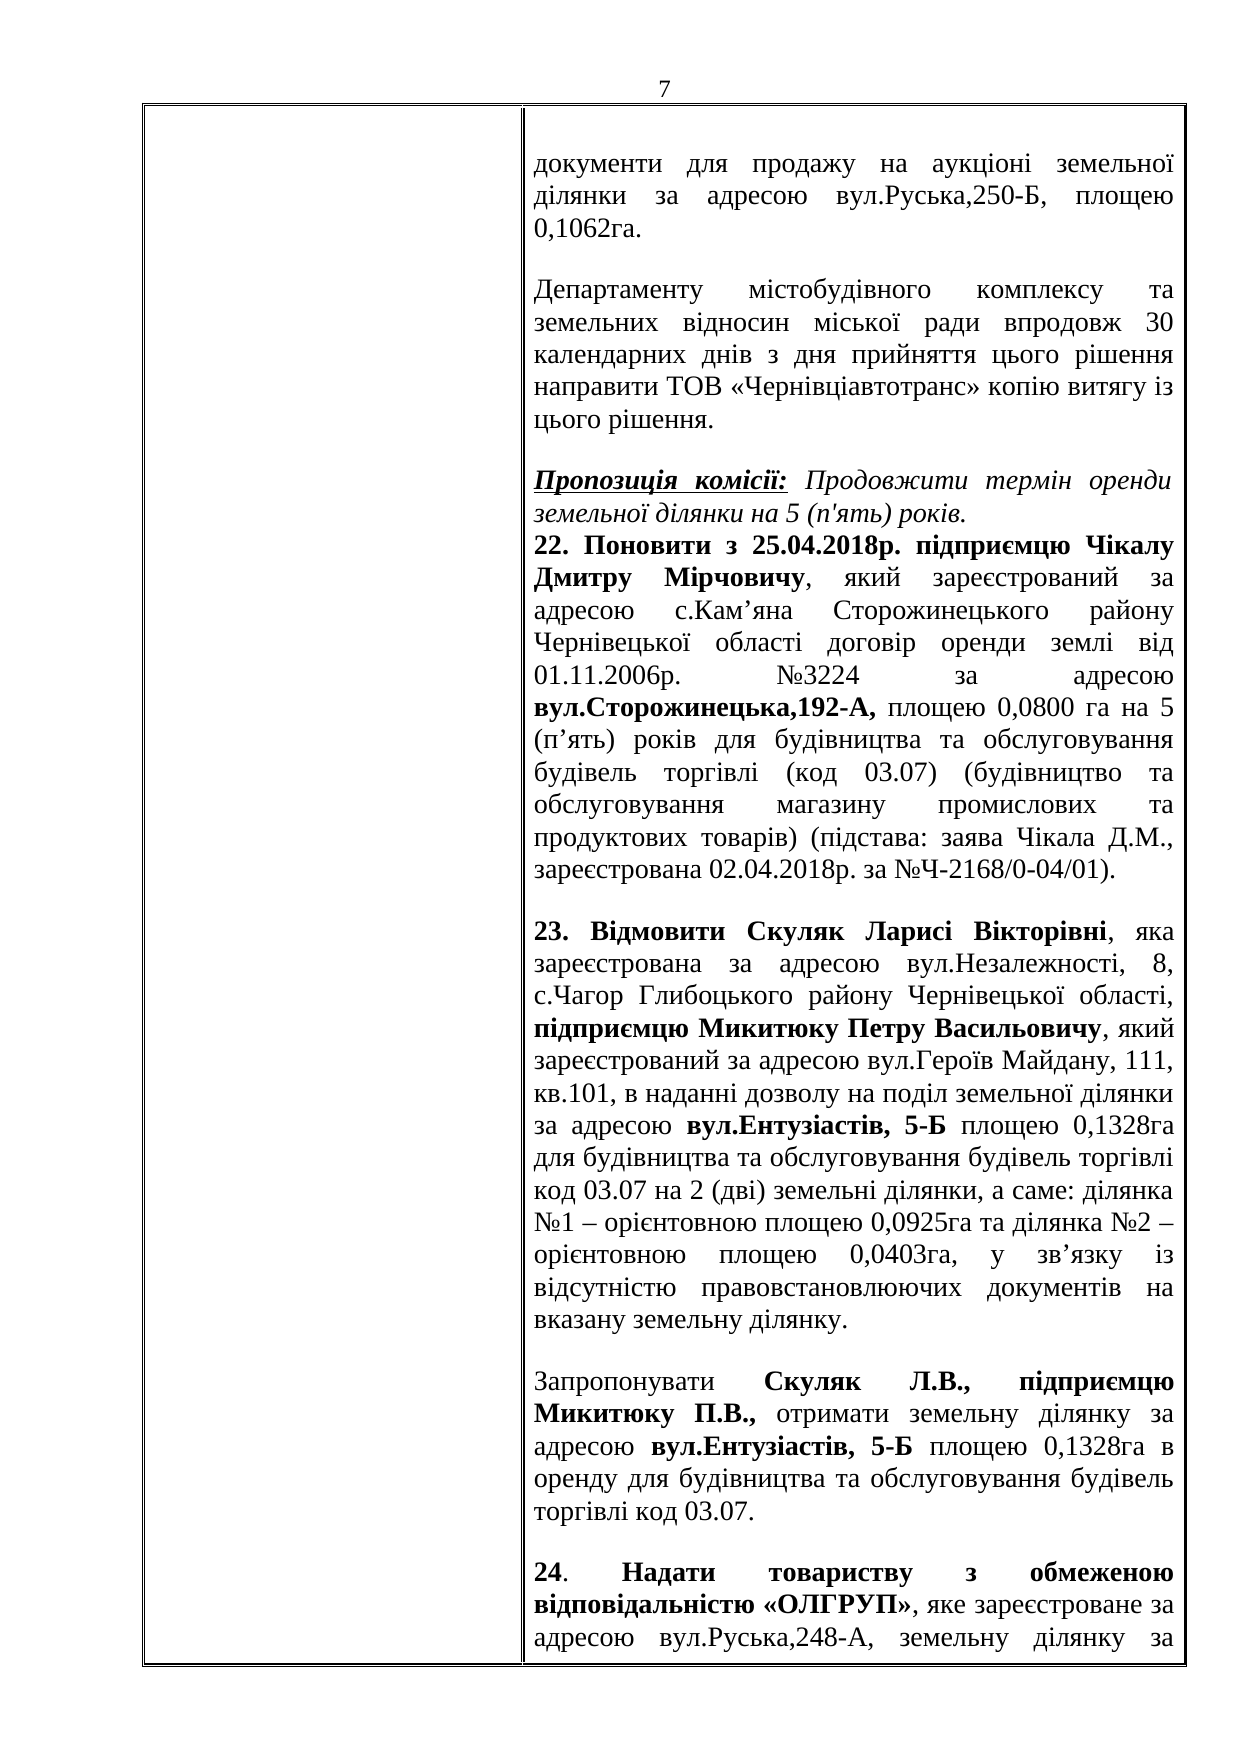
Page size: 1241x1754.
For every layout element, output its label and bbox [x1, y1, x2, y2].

table_header [523, 106, 1184, 1663]
table_header [145, 104, 523, 1663]
